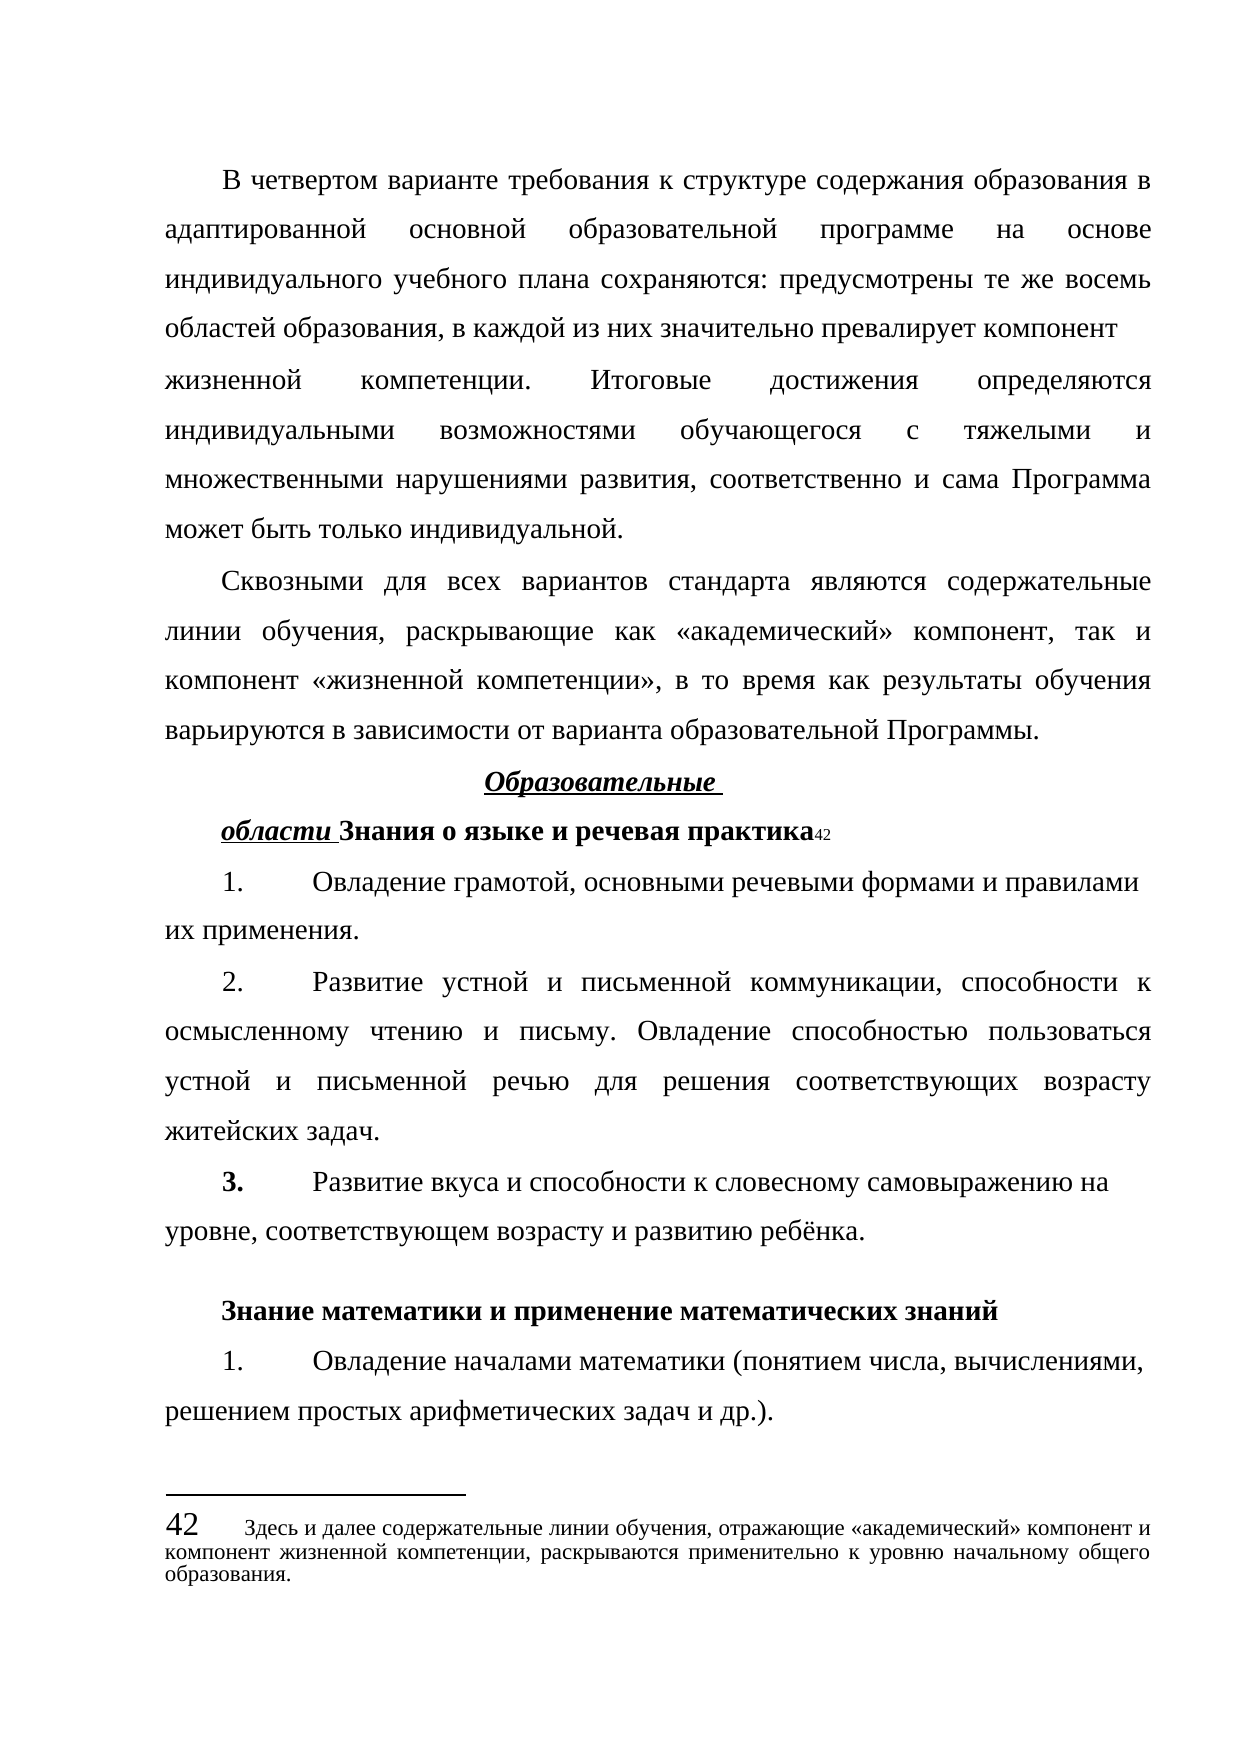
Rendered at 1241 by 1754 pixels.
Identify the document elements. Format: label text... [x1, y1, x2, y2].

text Сквозными для всех вариантов стандарта являются содержательные линии обучения, раскрывающие как «академический» компонент, так и компонент «жизненной компетенции», в то время как результаты обучения варьируются в зависимости от варианта образовательной Программы. [164, 563, 1152, 745]
text решением простых арифметических задач и др.). [164, 1393, 1152, 1426]
list Овладение началами математики (понятием числа, вычислениями, [222, 1343, 1152, 1376]
text жизненной компетенции. Итоговые достижения определяются индивидуальными возможностями обучающегося с тяжелыми и множественными нарушениями развития, соответственно и сама Программа может быть только индивидуальной. [164, 362, 1152, 545]
list Овладение грамотой, основными речевыми формами и правилами их применения. [164, 864, 1152, 946]
list Здесь и далее содержательные линии обучения, отражающие «академический» компонент и компонент жизненной компетенции, раскрываются применительно к уровню начальному общего образования. [164, 1509, 1152, 1587]
list четвертом варианте требования к структуре содержания образования в адаптированной основной образовательной программе на основе индивидуального учебного плана сохраняются: предусмотрены те же восемь областей образования, в каждой из них значительно превалирует компонент [164, 162, 1152, 344]
list Развитие устной и письменной коммуникации, способности к осмысленному чтению и письму. Овладение способностью пользоваться устной и письменной речью для решения соответствующих возрасту житейских задач. [164, 964, 1152, 1146]
text Образовательные области Знания о языке и речевая практика42 [221, 764, 831, 846]
text Знание математики и применение математических знаний [221, 1293, 1152, 1326]
list Развитие вкуса и способности к словесному самовыражению на уровне, соответствующем возрасту и развитию ребёнка. [164, 1164, 1152, 1247]
